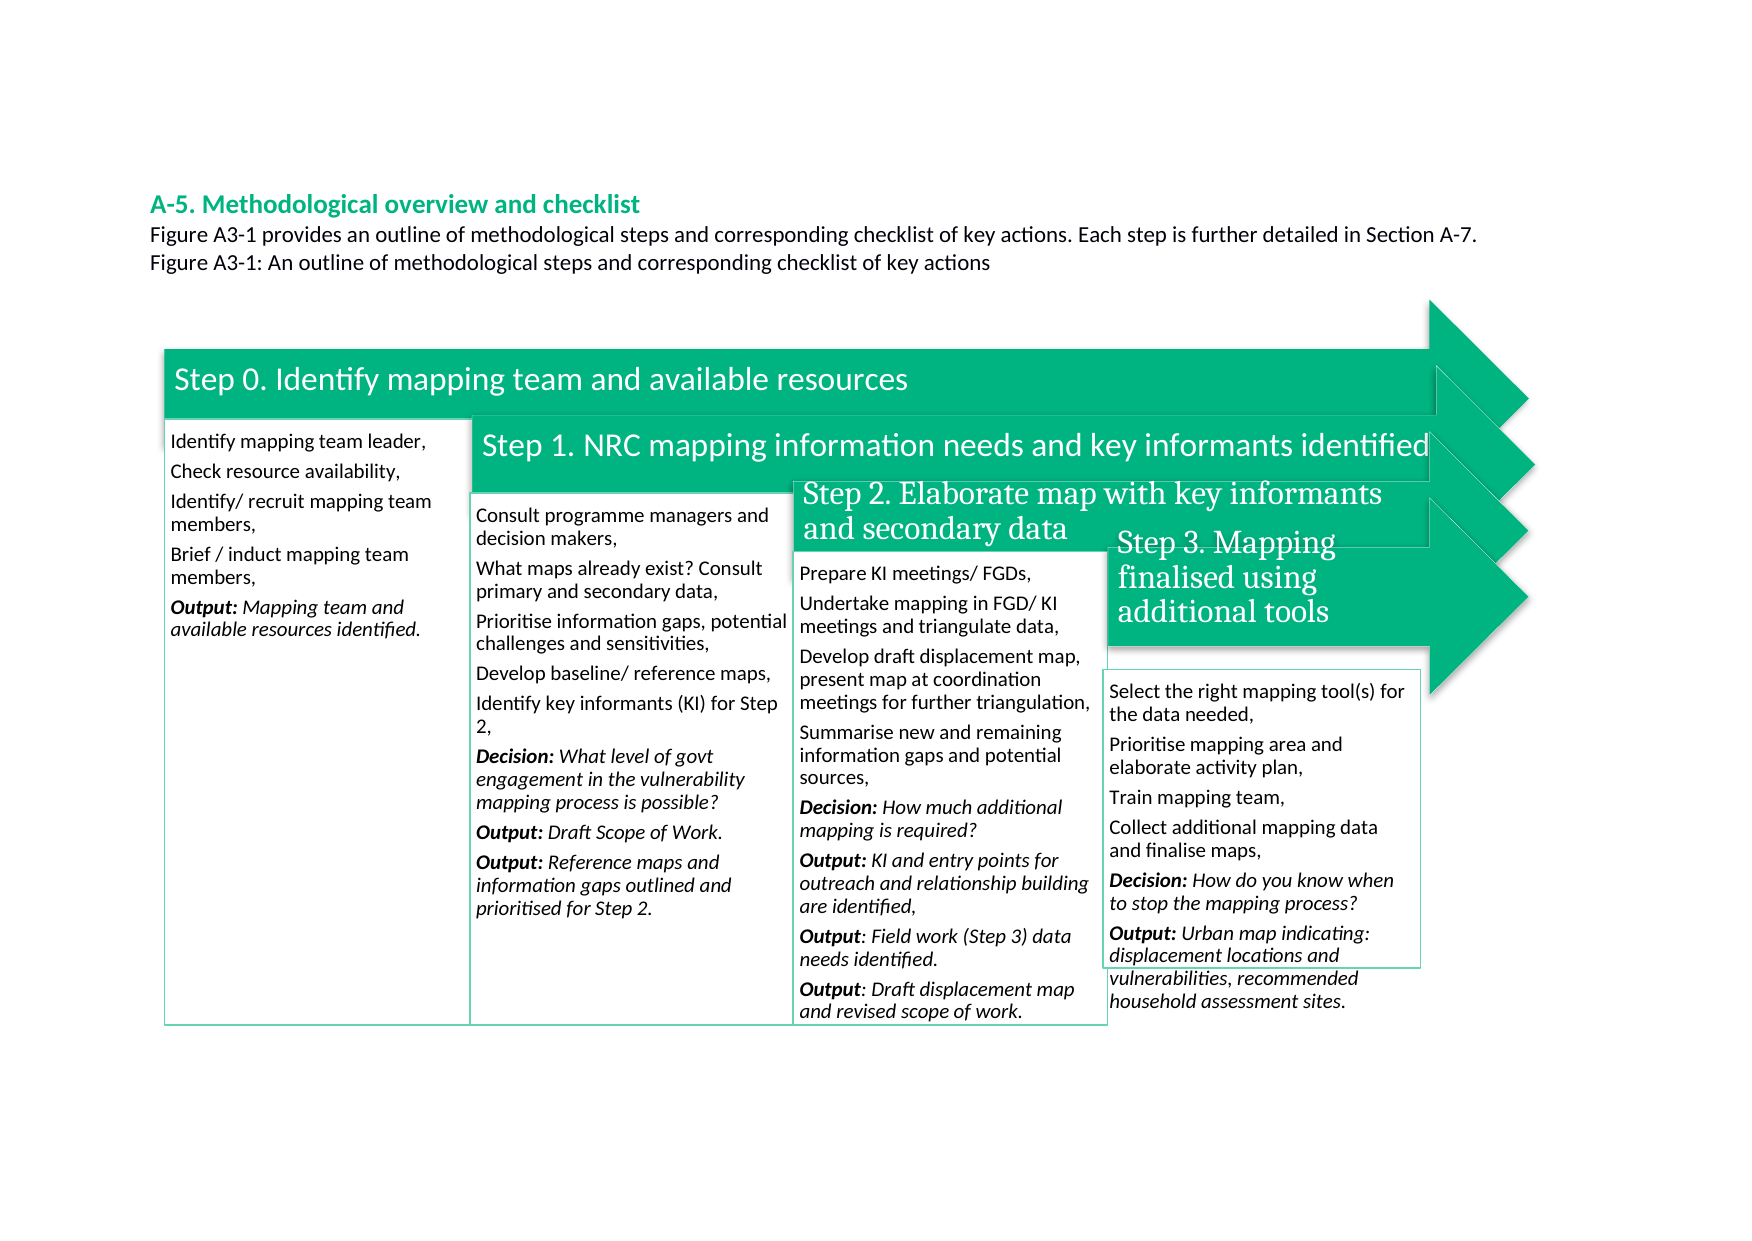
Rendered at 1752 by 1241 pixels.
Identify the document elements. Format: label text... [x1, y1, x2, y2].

text Figure A3-1 provides an outline of methodological steps and corresponding checklist of key actions. Each step is further detailed in Section A-7. [150, 220, 1602, 248]
subtitle A-5. Methodological overview and checklist [150, 187, 1602, 220]
text Figure A3-1: An outline of methodological steps and corresponding checklist of key actions [150, 248, 1602, 276]
